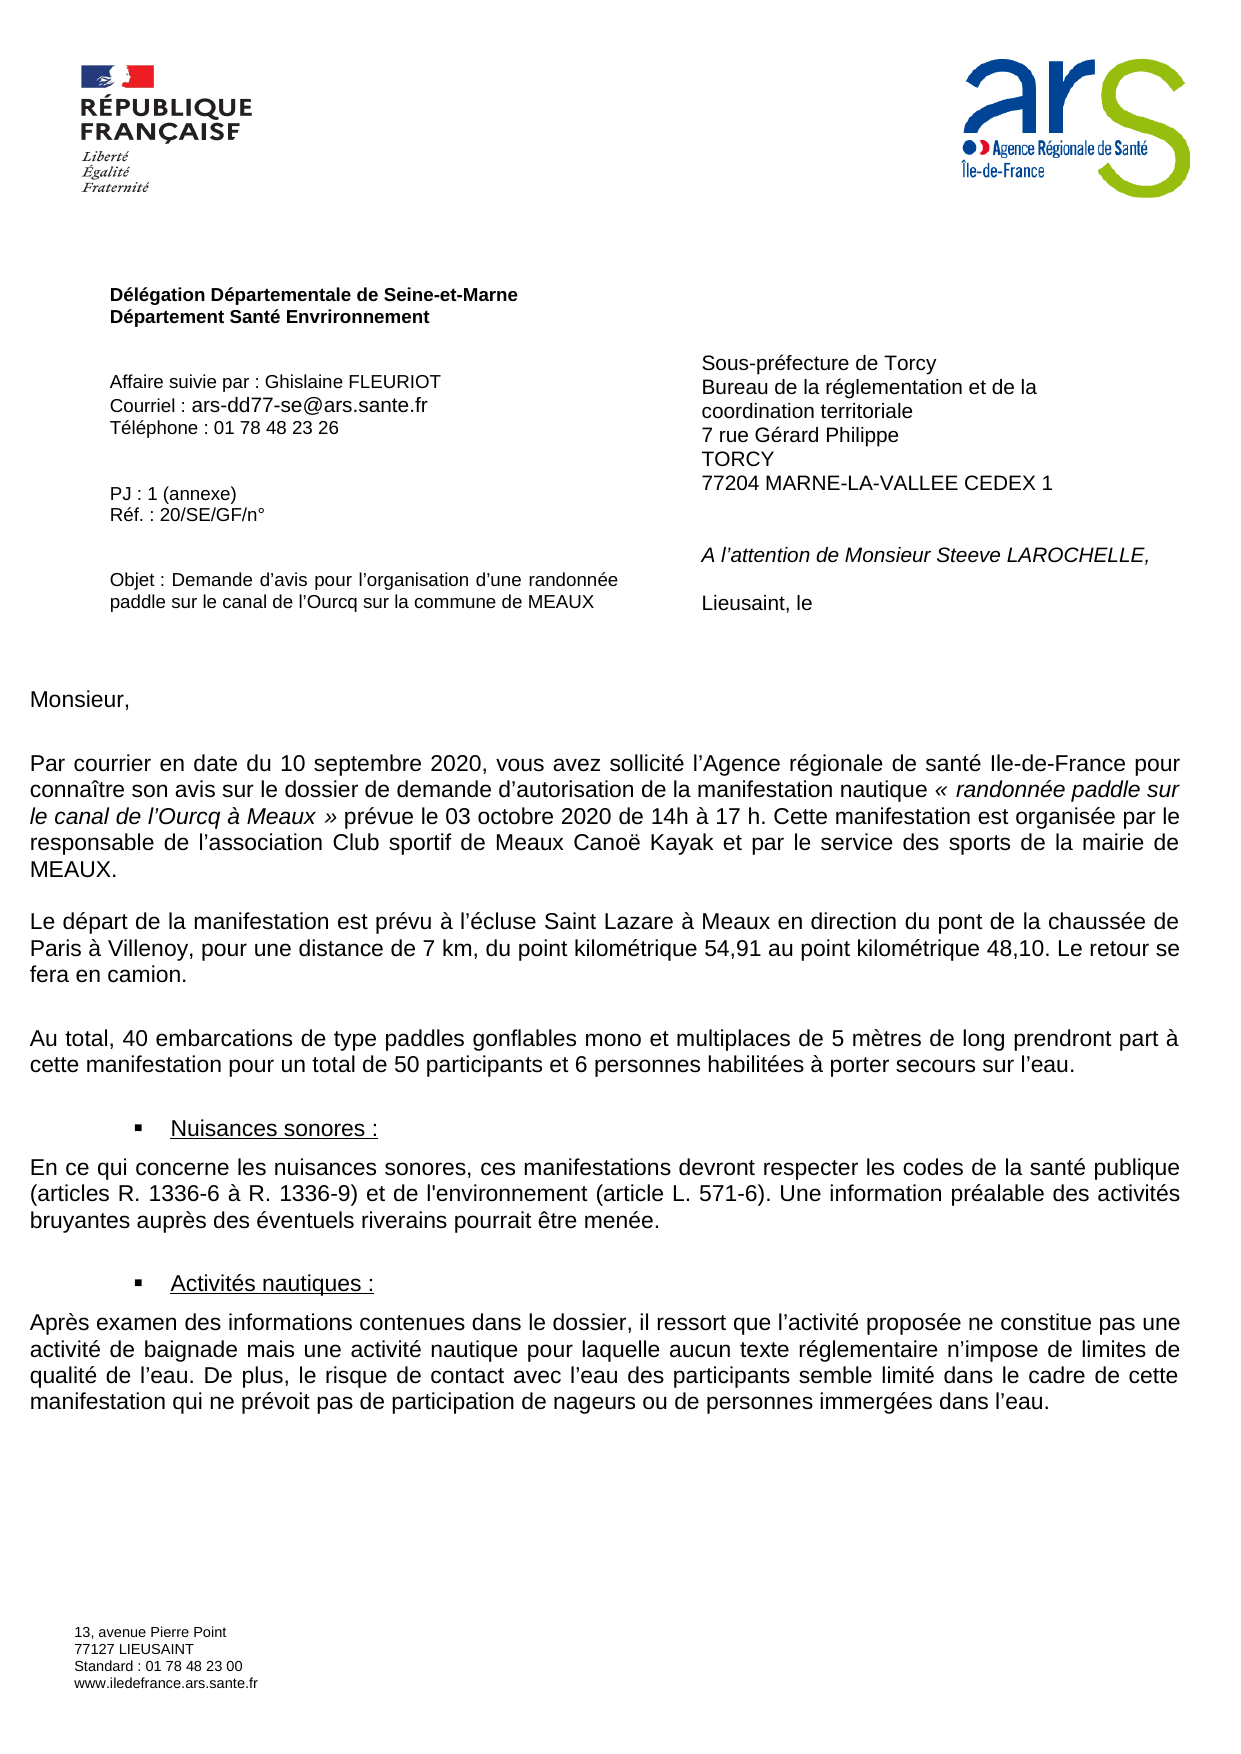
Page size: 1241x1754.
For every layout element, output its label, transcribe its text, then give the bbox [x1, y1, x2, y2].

text Après examen des informations contenues dans le dossier, il ressort que l’activité proposée ne constitue pas une activité de baignade mais une activité nautique pour laquelle aucun texte réglementaire n’impose de limites de qualité de l’eau. De plus, le risque de contact avec l’eau des participants semble limité dans le cadre de cette manifestation qui ne prévoit pas de participation de nageurs ou de personnes immergées dans l’eau. [29, 1309, 1181, 1415]
text Au total, 40 embarcations de type paddles gonflables mono et multiplaces de 5 mètres de long prendront part à cette manifestation pour un total de 50 participants et 6 personnes habilitées à porter secours sur l’eau. [29, 1025, 1181, 1077]
table_cell Affaire suivie par : Ghislaine FLEURIOT Courriel : ars-dd77-se@ars.sante.fr Téléphone : 01 78 48 23 26 [73, 327, 687, 483]
table_cell PJ : 1 (annexe) Réf. : 20/SE/GF/n° Objet : Demande d’avis pour l’organisation d’une randonnée paddle sur le canal de l’Ourcq sur la commune de MEAUX [73, 483, 687, 633]
text Le départ de la manifestation est prévu à l’écluse Saint Lazare à Meaux en direction du pont de la chaussée de Paris à Villenoy, pour une distance de 7 km, du point kilométrique 54,91 au point kilométrique 48,10. Le retour se fera en camion. [29, 908, 1181, 987]
text Par courrier en date du 10 septembre 2020, vous avez sollicité l’Agence régionale de santé Ile-de-France pour connaître son avis sur le dossier de demande d’autorisation de la manifestation nautique « randonnée paddle sur le canal de l’Ourcq à Meaux » prévue le 03 octobre 2020 de 14h à 17 h. Cette manifestation est organisée par le responsable de l’association Club sportif de Meaux Canoë Kayak et par le service des sports de la mairie de MEAUX. [29, 750, 1181, 882]
text Monsieur, [29, 686, 1181, 713]
list Nuisances sonores : [133, 1115, 1181, 1141]
picture [960, 58, 1191, 198]
table_header Délégation Départementale de Seine-et-Marne Département Santé Envrironnement [73, 241, 1168, 327]
table_cell Sous-préfecture de Torcy Bureau de la réglementation et de la coordination territoriale 7 rue Gérard Philippe TORCY 77204 MARNE-LA-VALLEE CEDEX 1 A l’attention de Monsieur Steeve LAROCHELLE, Lieusaint, le x [687, 327, 1168, 633]
list Activités nautiques : [133, 1270, 1181, 1297]
text En ce qui concerne les nuisances sonores, ces manifestations devront respecter les codes de la santé publique (articles R. 1336-6 à R. 1336-9) et de l'environnement (article L. 571-6). Une information préalable des activités bruyantes auprès des éventuels riverains pourrait être menée. [29, 1154, 1181, 1233]
